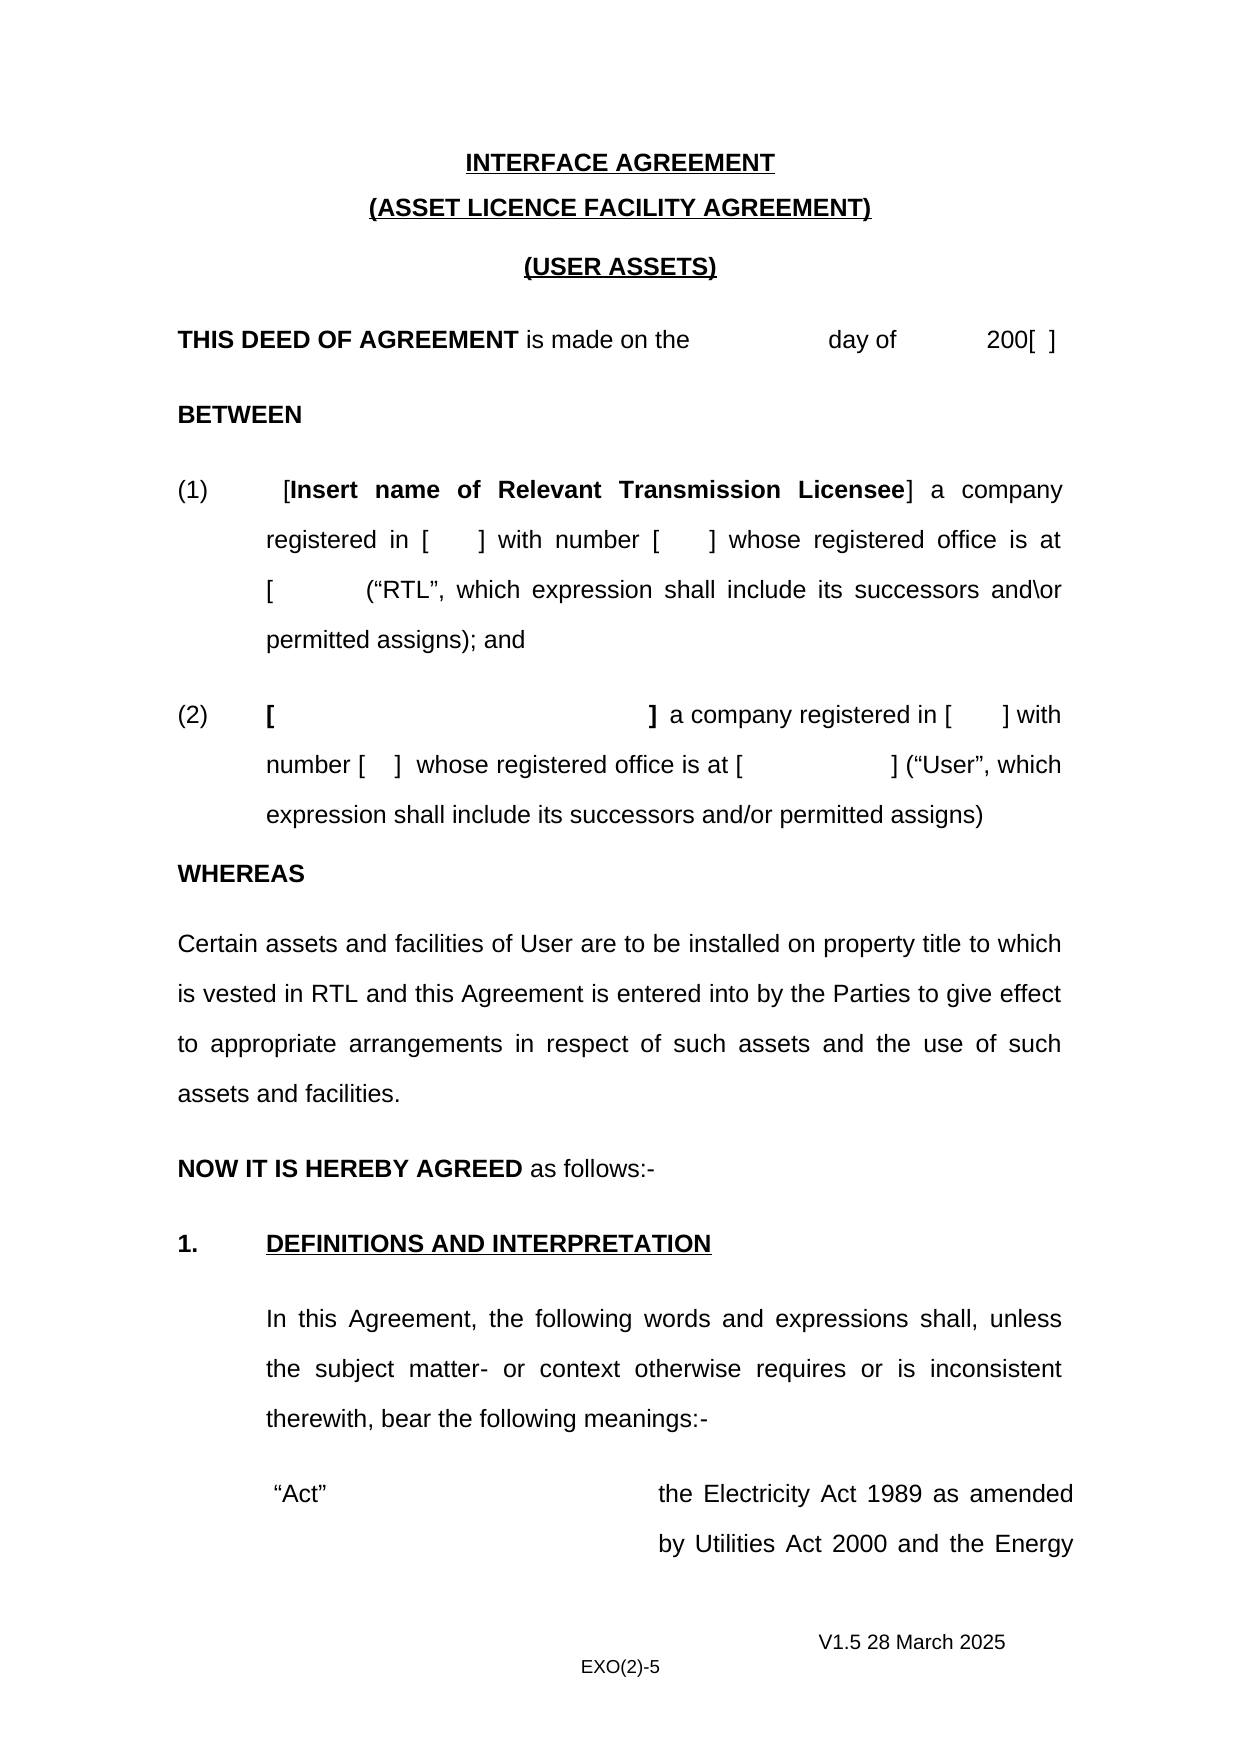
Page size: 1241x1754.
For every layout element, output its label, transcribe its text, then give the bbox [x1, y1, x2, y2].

text (USER ASSETS) [177, 251, 1063, 280]
text Certain assets and facilities of User are to be installed on property title to which is vested in RTL and this Agreement is entered into by the Parties to give effect to appropriate arrangements in respect of such assets and the use of such assets and facilities. [177, 913, 1063, 1113]
text (ASSET LICENCE FACILITY AGREEMENT) [177, 176, 1063, 226]
text NOW IT IS HEREBY AGREED as follows:- [177, 1138, 1063, 1188]
text BETWEEN [177, 384, 1063, 434]
text (2) [ ] a company registered in [ ] with number [ ] whose registered office is at [ ] (“User”, which expression shall include its successors and/or permitted assigns) [177, 684, 1063, 834]
text THIS DEED OF AGREEMENT is made on the day of 200[ ] [177, 309, 1063, 359]
text 1. DEFINITIONS AND INTERPRETATION [177, 1213, 1063, 1263]
text In this Agreement, the following words and expressions shall, unless the subject matter- or context otherwise requires or is inconsistent therewith, bear the following meanings:- [266, 1288, 1063, 1438]
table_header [647, 1463, 1086, 1563]
text WHEREAS [177, 859, 1063, 888]
text INTERFACE AGREEMENT [177, 148, 1063, 176]
table_header “Act” [262, 1463, 647, 1563]
text (1) [Insert name of Relevant Transmission Licensee] a company registered in [ ] with number [ ] whose registered office is at [ (“RTL”, which expression shall include its successors and\or permitted assigns); and [177, 459, 1063, 659]
